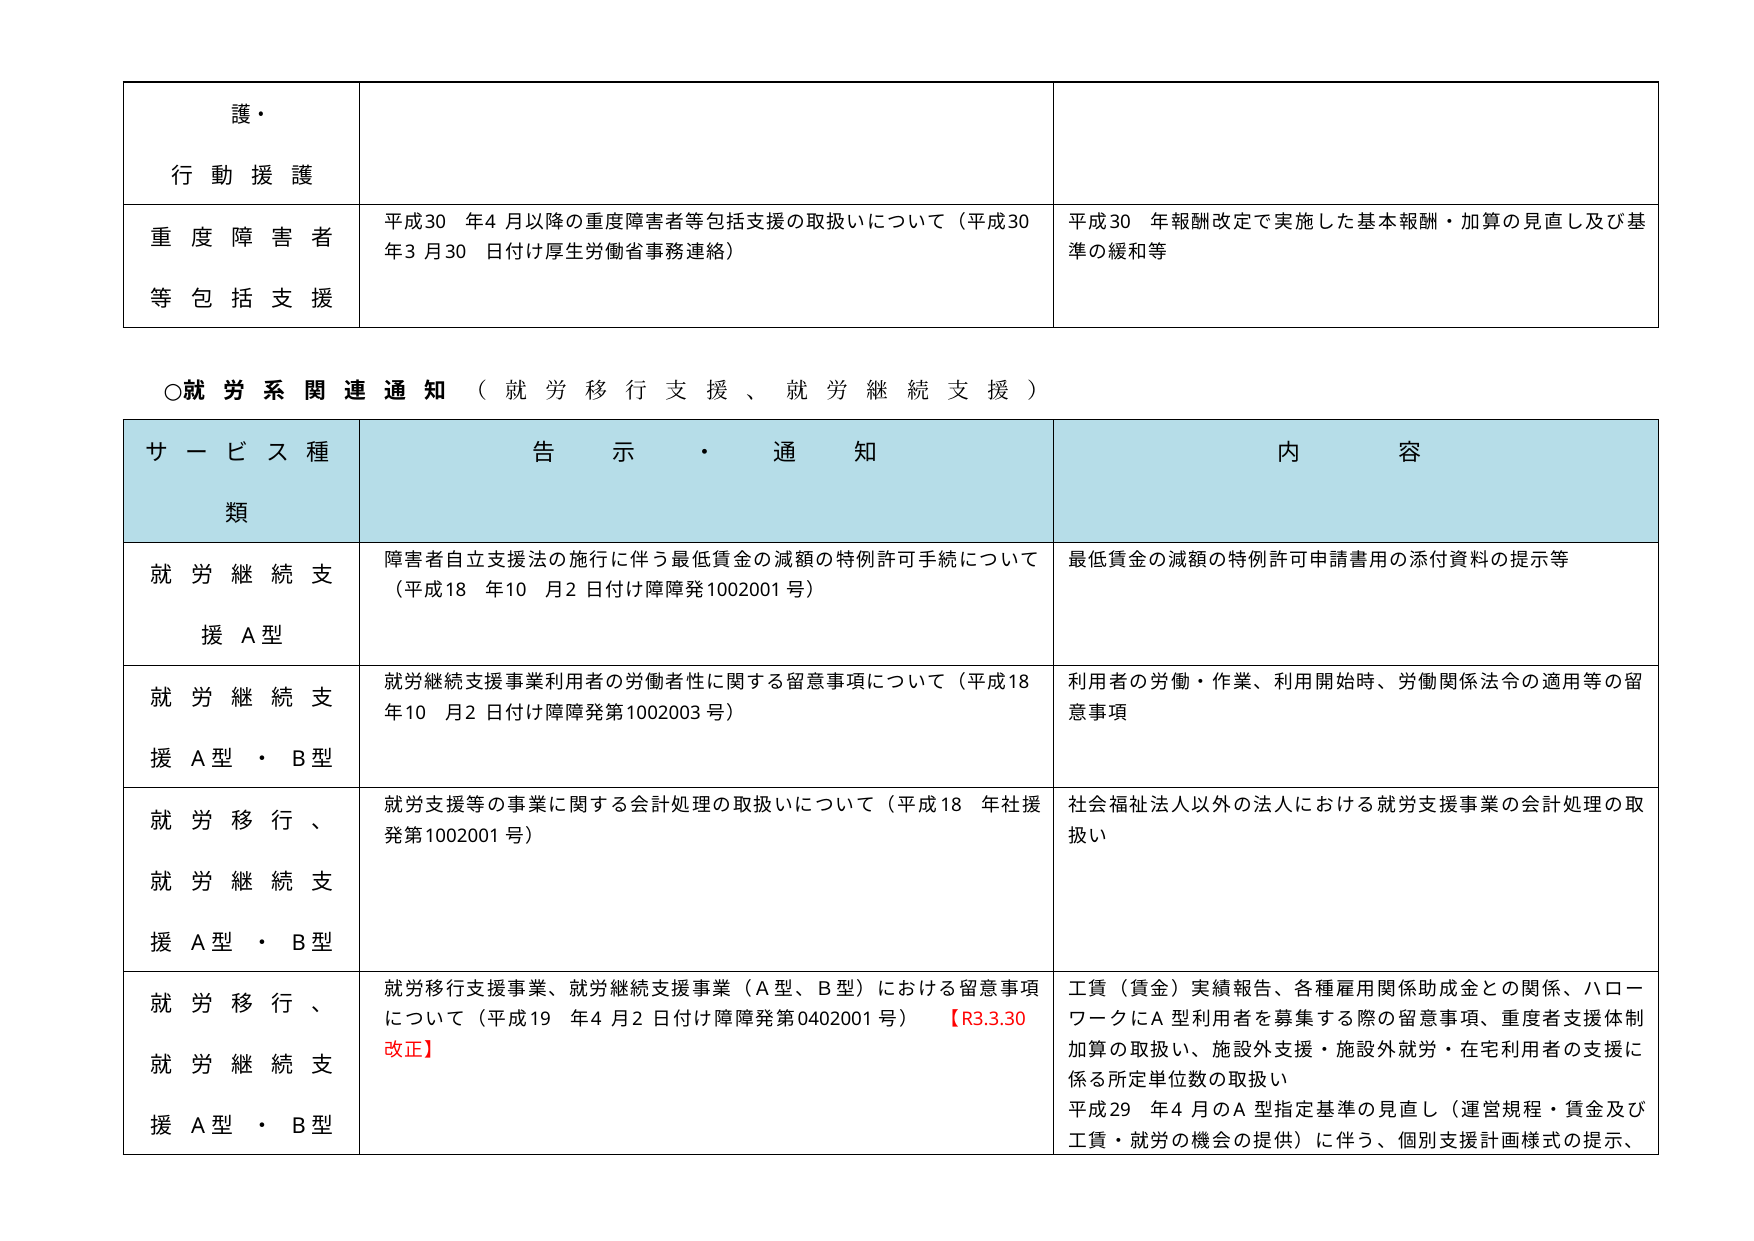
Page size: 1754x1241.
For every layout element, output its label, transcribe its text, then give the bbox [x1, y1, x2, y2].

table_cell 社会福祉法人以外の法人における就労支援事業の会計処理の取扱い [1054, 788, 1658, 971]
table_cell 就労移行、 就労継続支援A型・B型 [124, 788, 359, 971]
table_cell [1054, 972, 1658, 1154]
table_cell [360, 83, 1053, 204]
table_cell 就労移行、 就労継続支援A型・B型 [124, 972, 359, 1154]
table_cell 就労継続支援事業利用者の労働者性に関する留意事項について（平成18年10月2日付け障障発第1002003号） [360, 666, 1053, 787]
table_cell 障害者自立支援法の施行に伴う最低賃金の減額の特例許可手続について（平成18年10月2日付け障障発1002001号） [360, 543, 1053, 664]
table_cell 利用者の労働・作業、利用開始時、労働関係法令の適用等の留意事項 [1054, 666, 1658, 787]
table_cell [360, 972, 1053, 1154]
table_header サービス種類 [124, 420, 359, 542]
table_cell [1054, 83, 1658, 204]
table_cell 就労継続支援A型・B型 [124, 666, 359, 787]
table_cell 最低賃金の減額の特例許可申請書用の添付資料の提示等 [1054, 543, 1658, 664]
table_cell 就労支援等の事業に関する会計処理の取扱いについて（平成18年社援発第1002001号） [360, 788, 1053, 971]
table_cell 重度障害者等包括支援 [124, 205, 359, 327]
table_cell 重度訪問介護・同行援護・ 行動援護 [124, 83, 359, 204]
text ○就労系関連通知（就労移行支援、就労継続支援） [123, 358, 1631, 419]
table_cell 平成30年報酬改定で実施した基本報酬・加算の見直し及び基準の緩和等 [1054, 205, 1658, 327]
table_header 内 容 [1054, 420, 1658, 542]
table_header 告 示 ・ 通 知 [360, 420, 1053, 542]
table_cell 平成30年4月以降の重度障害者等包括支援の取扱いについて（平成30年3月30日付け厚生労働省事務連絡） [360, 205, 1053, 327]
table_cell 就労継続支援A型 [124, 543, 359, 664]
